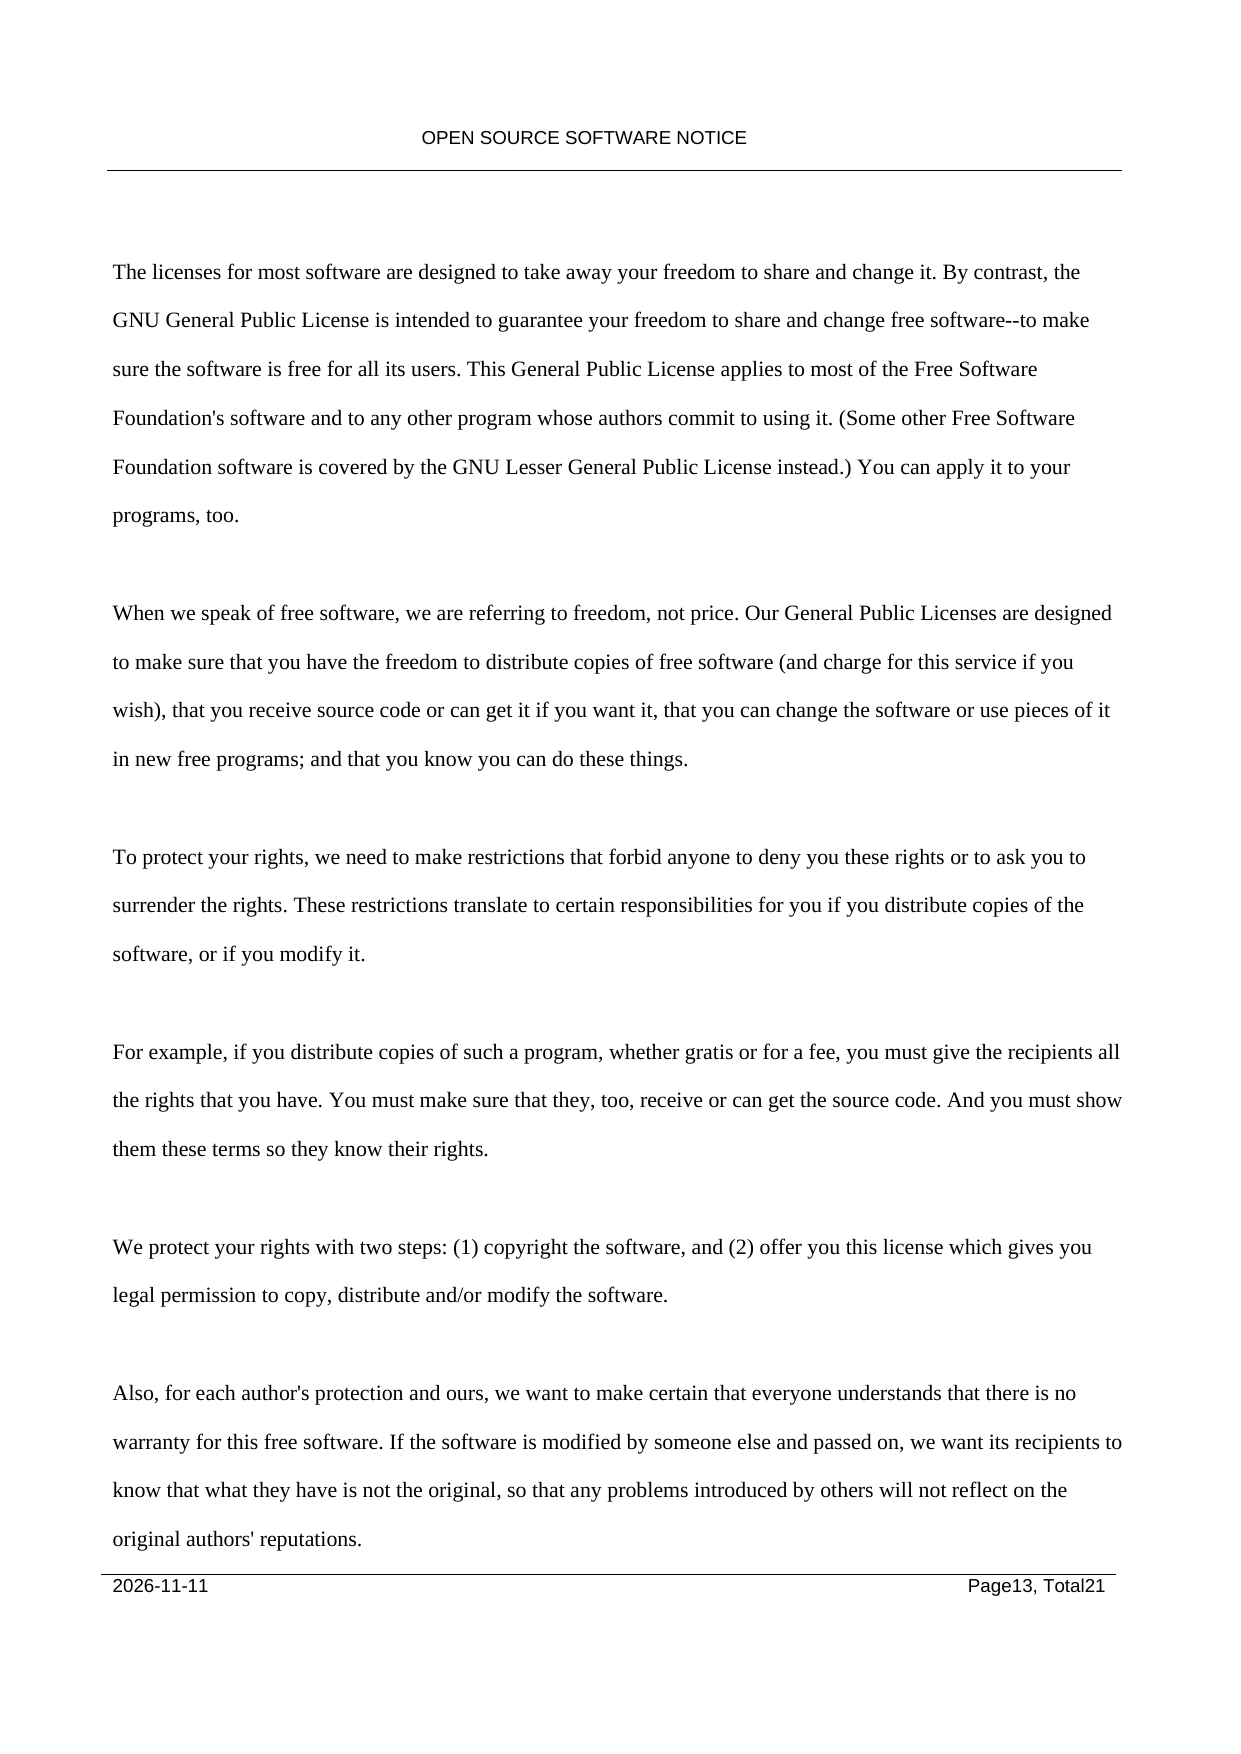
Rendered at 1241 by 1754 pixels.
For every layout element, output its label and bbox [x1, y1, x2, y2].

text [112, 206, 1128, 1555]
